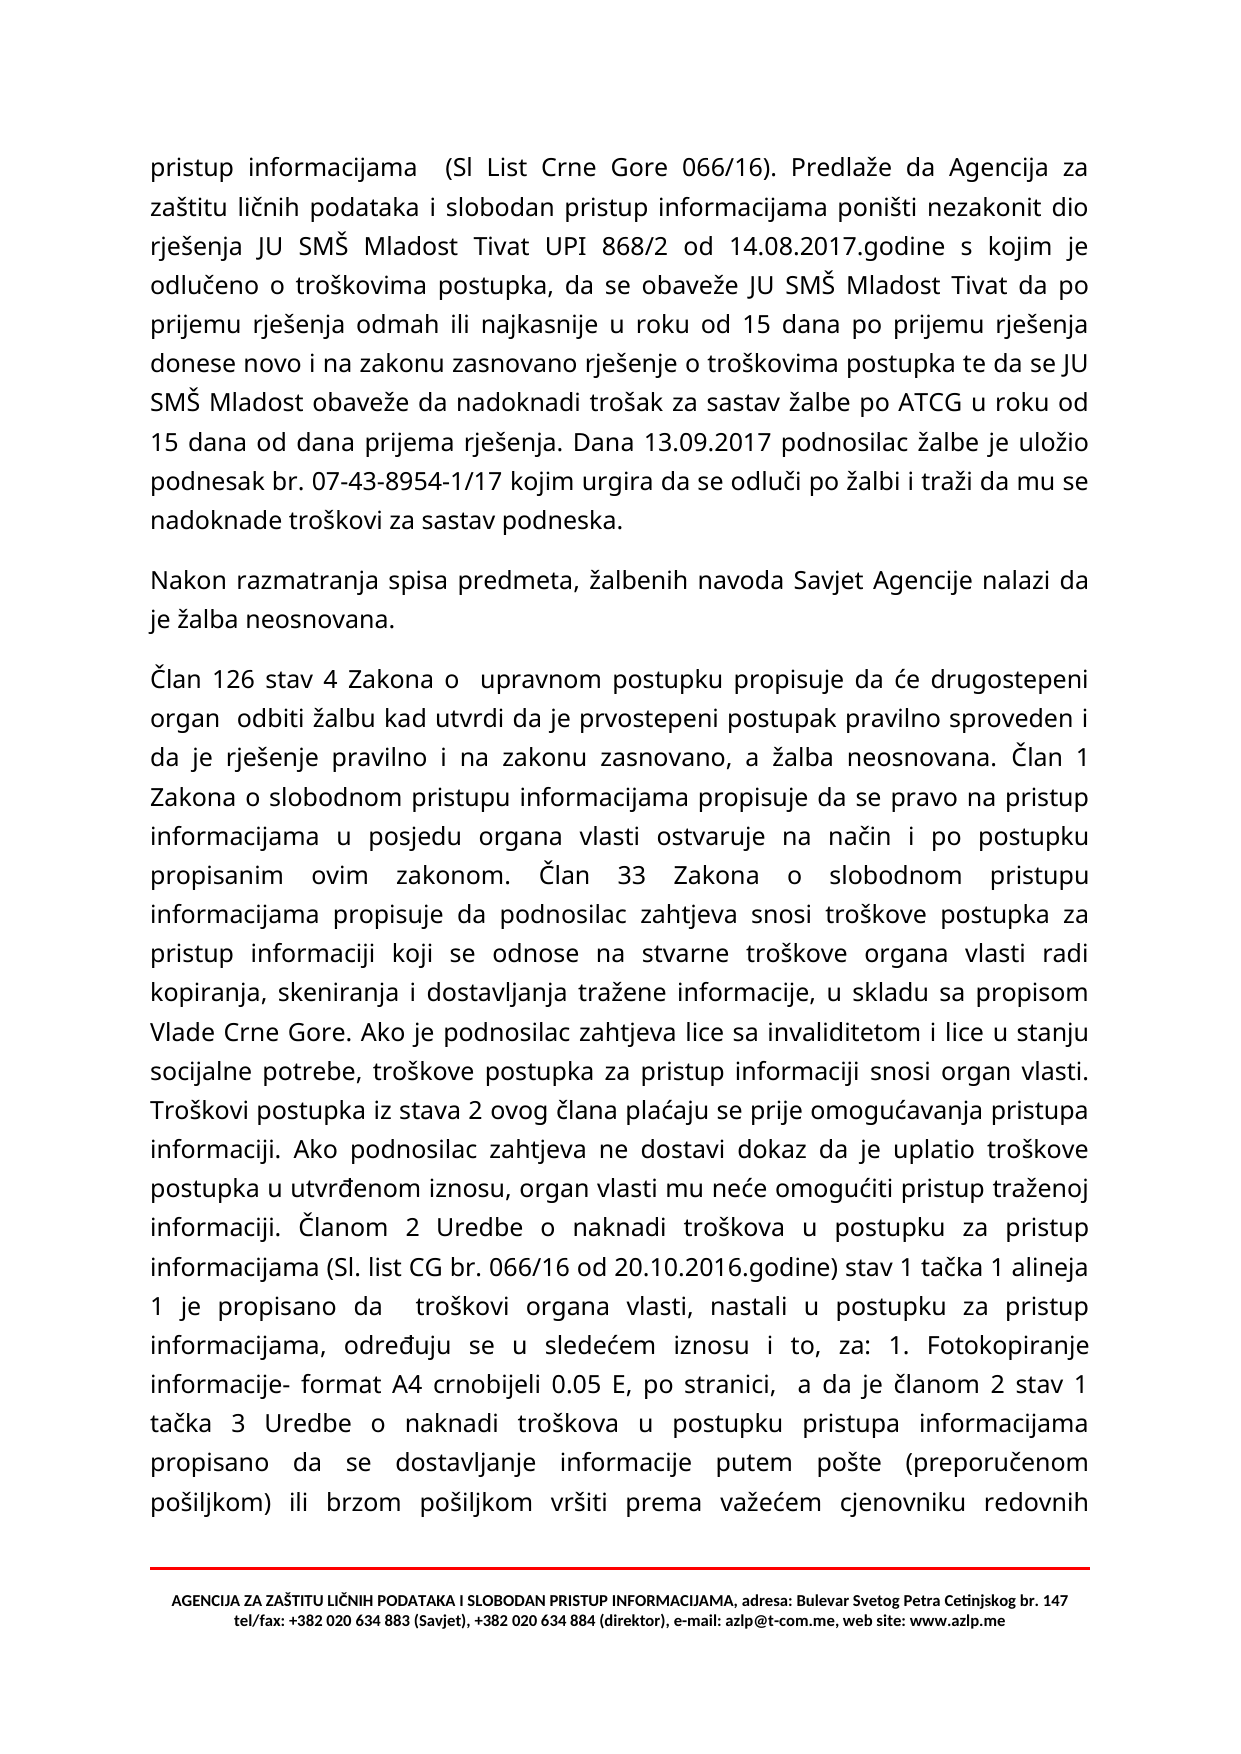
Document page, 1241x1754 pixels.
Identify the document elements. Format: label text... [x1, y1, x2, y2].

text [150, 662, 1090, 1518]
text Nakon razmatranja spisa predmeta, žalbenih navoda Savjet Agencije nalazi da je žalba neosnovana. [150, 562, 1090, 636]
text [150, 150, 1090, 537]
